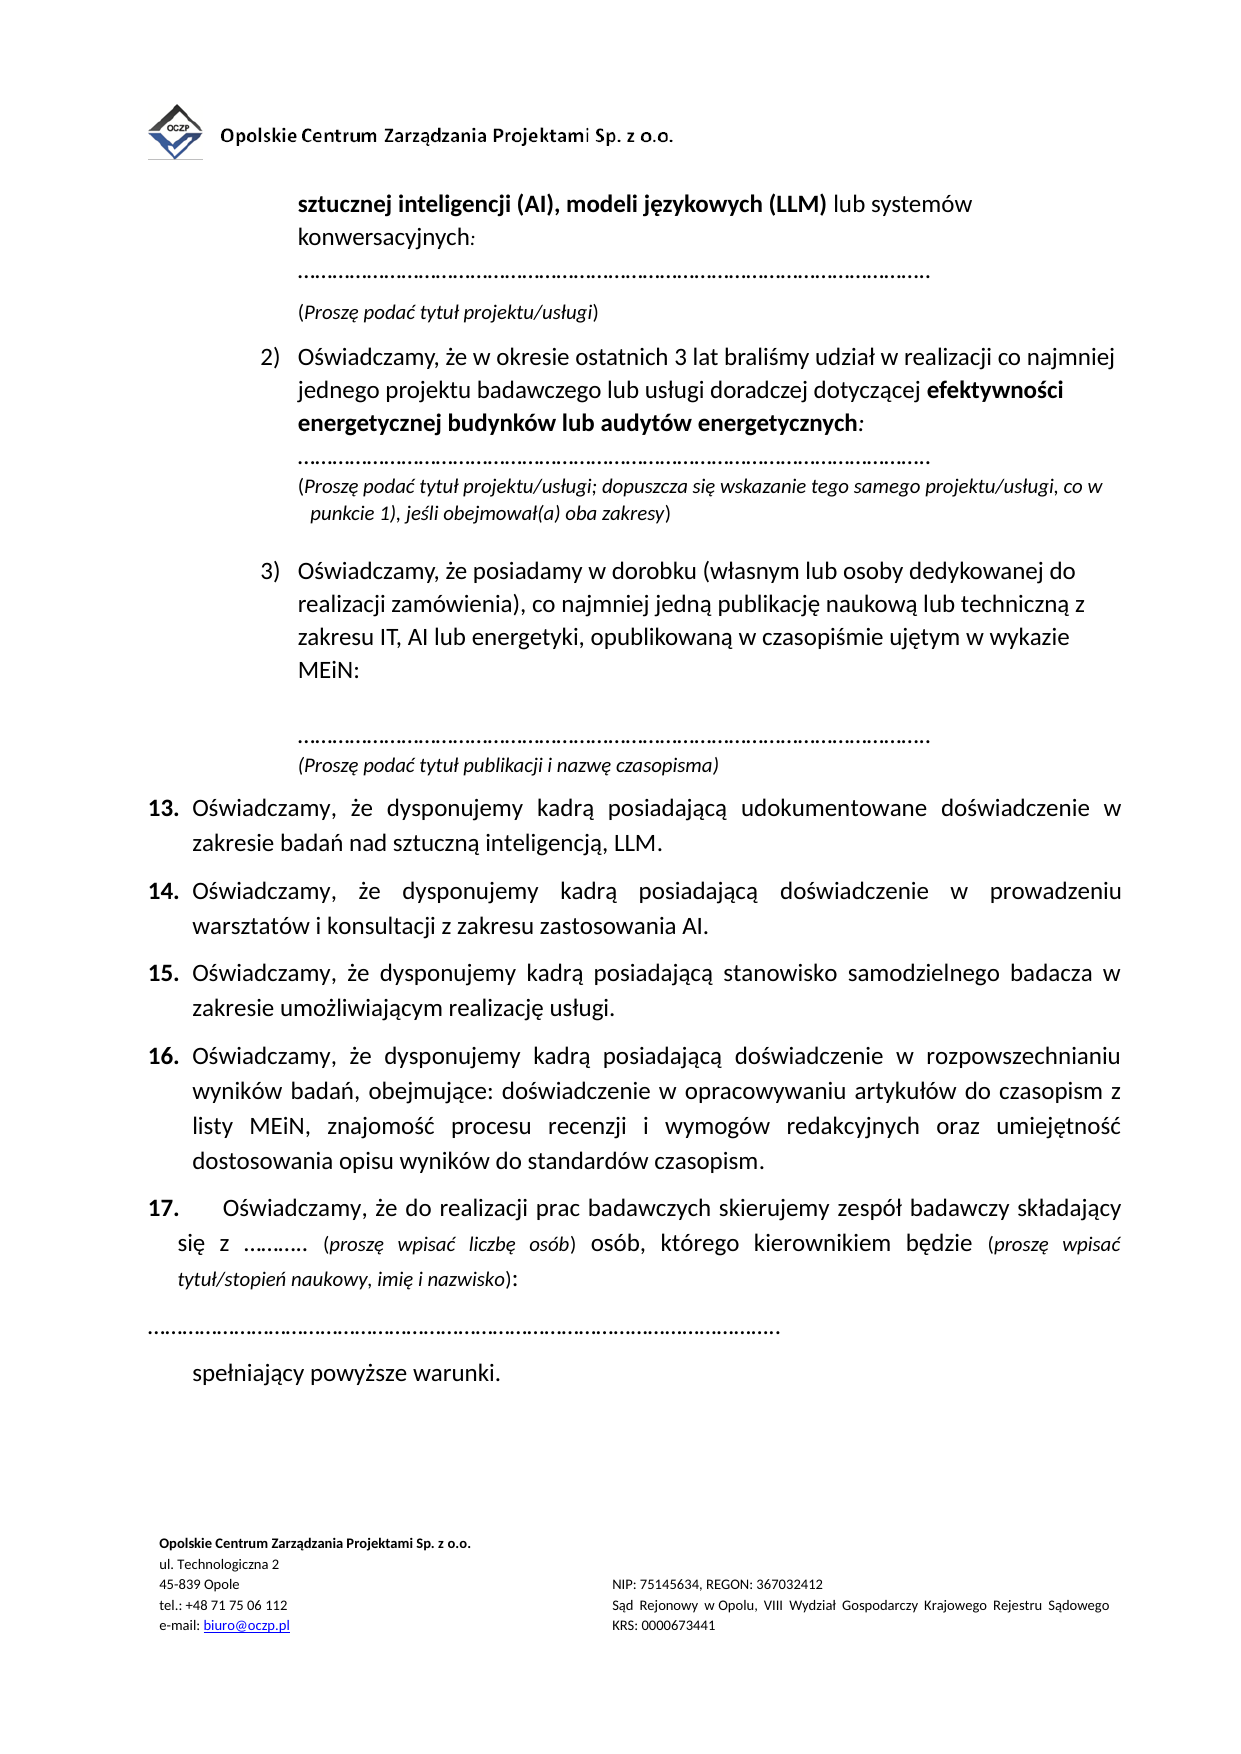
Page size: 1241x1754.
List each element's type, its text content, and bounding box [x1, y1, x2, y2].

list Oświadczamy, że dysponujemy kadrą posiadającą doświadczenie w rozpowszechnianiu wyników badań, obejmujące: doświadczenie w opracowywaniu artykułów do czasopism z listy MEiN, znajomość procesu recenzji i wymogów redakcyjnych oraz umiejętność dostosowania opisu wyników do standardów czasopism. [148, 1040, 1122, 1175]
list Oświadczamy, że dysponujemy kadrą posiadającą stanowisko samodzielnego badacza w zakresie umożliwiającym realizację usługi. [148, 957, 1122, 1023]
list Oświadczamy, że do realizacji prac badawczych skierujemy zespół badawczy składający się z ……….. (proszę wpisać liczbę osób) osób, którego kierownikiem będzie (proszę wpisać tytuł/stopień naukowy, imię i nazwisko): [148, 1192, 1122, 1293]
list ……………………………………………………………………………………………….. [298, 719, 1122, 750]
list (Proszę podać tytuł projektu/usługi; dopuszcza się wskazanie tego samego projektu/usługi, co w punkcie 1), jeśli obejmował(a) oba zakresy) [298, 473, 1122, 526]
list ……………………………………………………………………………………………….. [298, 254, 1122, 284]
picture [147, 103, 693, 160]
list Oświadczamy, że dysponujemy kadrą posiadającą udokumentowane doświadczenie w zakresie badań nad sztuczną inteligencją, LLM. [148, 792, 1122, 858]
list Oświadczamy, że w okresie ostatnich 3 lat braliśmy udział w realizacji co najmniej jednego projektu badawczego lub usługi doradczej dotyczącej efektywności energetycznej budynków lub audytów energetycznych: ……………………………………………………………………………………………….. [260, 341, 1122, 470]
text (Proszę podać tytuł projektu/usługi) [223, 299, 1122, 325]
text ……………………………………………………………………………………………….. [148, 1310, 1122, 1340]
list (Proszę podać tytuł publikacji i nazwę czasopisma) [298, 752, 1122, 778]
list Oświadczamy, że posiadamy w dorobku (własnym lub osoby dedykowanej do realizacji zamówienia), co najmniej jedną publikację naukową lub techniczną z zakresu IT, AI lub energetyki, opublikowaną w czasopiśmie ujętym w wykazie MEiN: [260, 555, 1122, 684]
list Oświadczamy, że dysponujemy kadrą posiadającą doświadczenie w prowadzeniu warsztatów i konsultacji z zakresu zastosowania AI. [148, 875, 1122, 940]
text spełniający powyższe warunki. [192, 1357, 1122, 1388]
